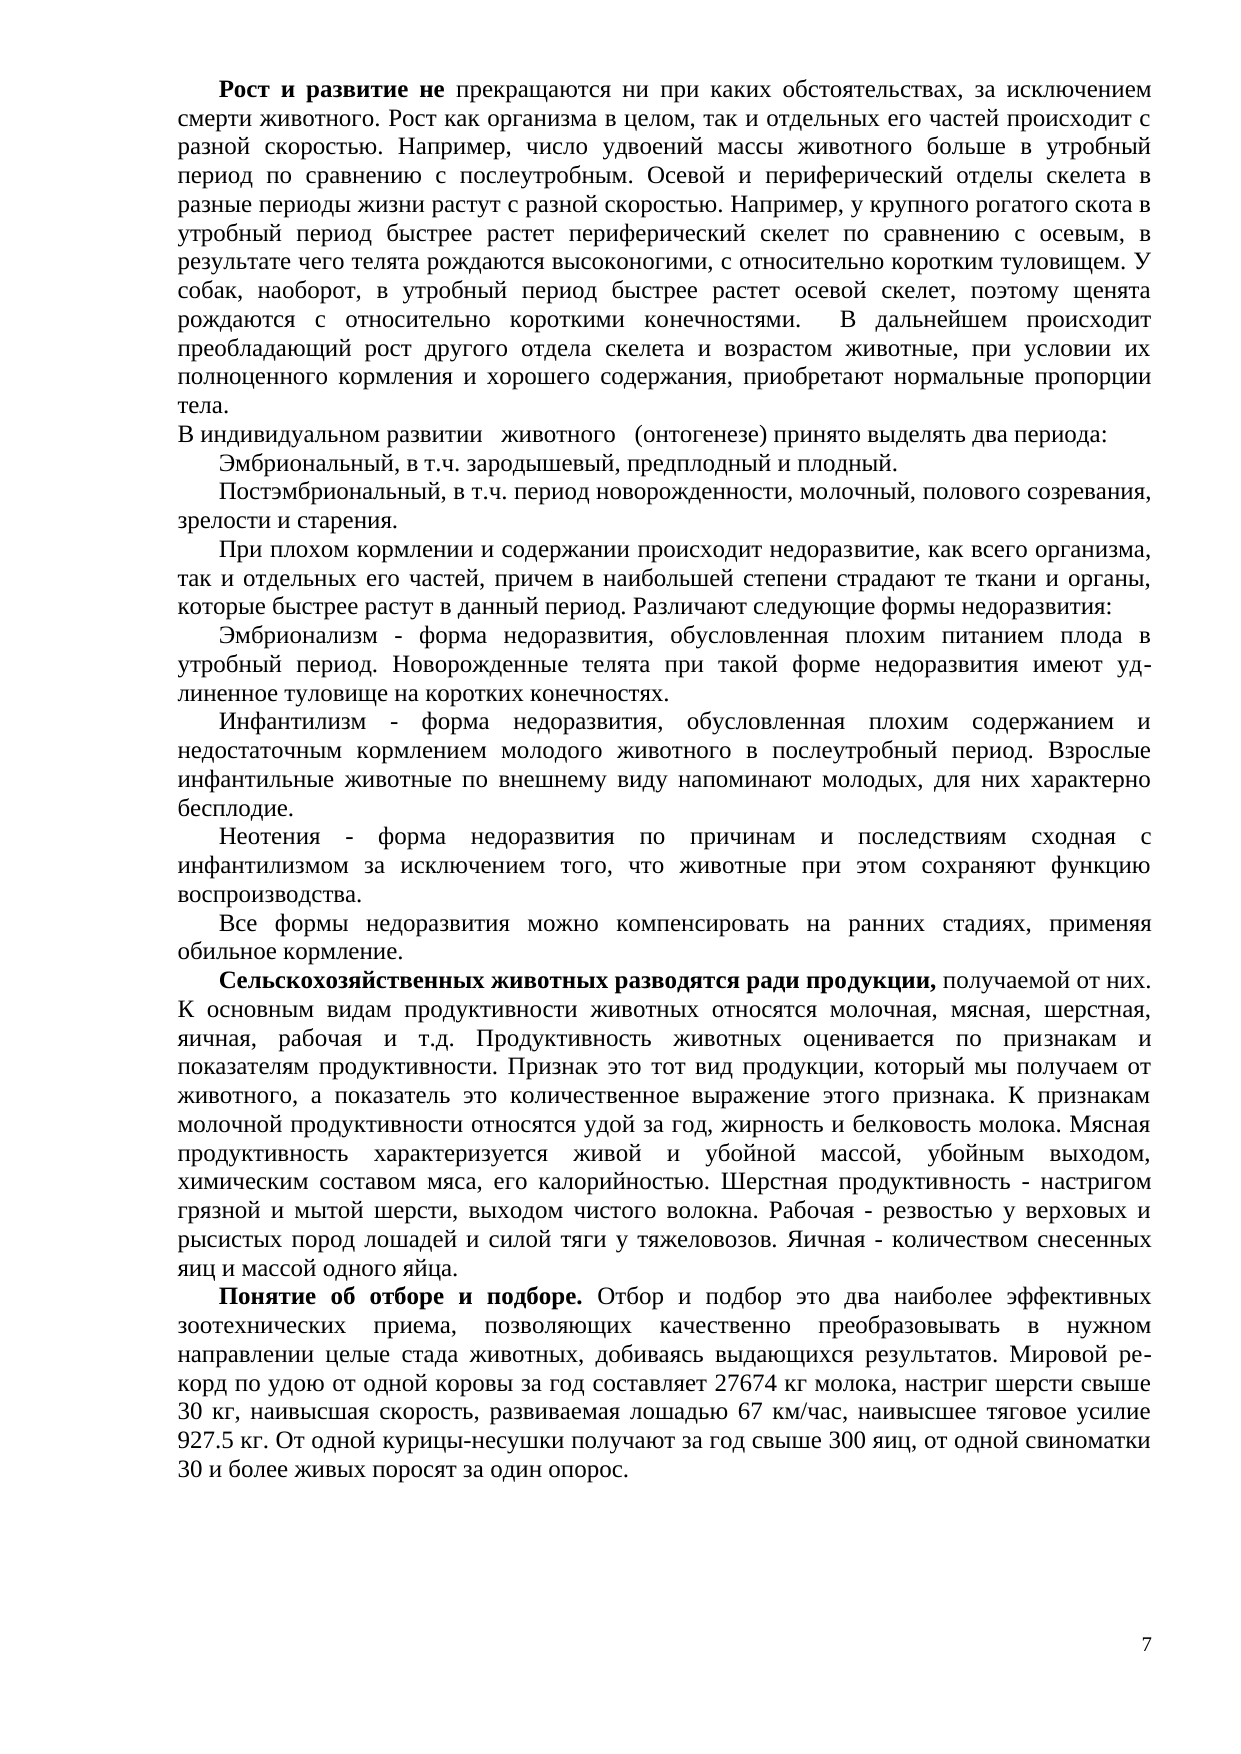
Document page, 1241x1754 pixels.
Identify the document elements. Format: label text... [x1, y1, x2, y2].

text В индивидуальном развитии животного (онтогенезе) принято выделять два периода: [177, 419, 1152, 448]
text Эмбриональный, в т.ч. зародышевый, предплодный и плодный. [177, 448, 1152, 476]
text При плохом кормлении и содержании происходит недоразвитие, как всего организма, так и отдельных его частей, причем в наибольшей степени страдают те ткани и органы, которые быстрее растут в данный период. Различают следующие формы недоразвития: [177, 534, 1152, 620]
text Все формы недоразвития можно компенсировать на ранних стадиях, применяя обильное кормление. [177, 908, 1152, 965]
text Понятие об отборе и подборе. Отбор и подбор это два наиболее эффективных зоотехнических приема, позволяющих качественно преобразовывать в нужном направлении целые стада животных, добиваясь выдающихся результатов. Мировой рекорд по удою от одной коровы за год составляет молока, настриг шерсти свыше , наивысшая скорость, развиваемая лошадью 67 км/час, наивысшее тяговое усилие . От одной курицы-несушки получают за год свыше 300 яиц, от одной свиноматки 30 и более живых поросят за один опорос. [177, 1281, 1152, 1483]
text Инфантилизм - форма недоразвития, обусловленная плохим содержанием и недостаточным кормлением молодого животного в послеутробный период. Взрослые инфантильные животные по внешнему виду напоминают молодых, для них характерно бесплодие. [177, 706, 1152, 821]
text Эмбрионализм - форма недоразвития, обусловленная плохим питанием плода в утробный период. Новорожденные телята при такой форме недоразвития имеют удлиненное туловище на коротких конечностях. [177, 620, 1152, 706]
text Постэмбриональный, в т.ч. период новорожденности, молочный, полового созревания, зрелости и старения. [177, 476, 1152, 534]
text Неотения - форма недоразвития по причинам и последствиям сходная с инфантилизмом за исключением того, что животные при этом сохраняют функцию воспроизводства. [177, 821, 1152, 908]
text Сельскохозяйственных животных разводятся ради продукции, получаемой от них. К основным видам продуктивности животных относятся молочная, мясная, шерстная, яичная, рабочая и т.д. Продуктивность животных оценивается по признакам и показателям продуктивности. Признак это тот вид продукции, который мы получаем от животного, а показатель это количественное выражение этого признака. К признакам молочной продуктивности относятся удой за год, жирность и белковость молока. Мясная продуктивность характеризуется живой и убойной массой, убойным выходом, химическим составом мяса, его калорийностью. Шерстная продуктивность - настригом грязной и мытой шерсти, выходом чистого волокна. Рабочая - резвостью у верховых и рысистых пород лошадей и силой тяги у тяжеловозов. Яичная - количеством снесенных яиц и массой одного яйца. [177, 965, 1152, 1281]
text Рост и развитие не прекращаются ни при каких обстоятельствах, за исключением смерти животного. Рост как организма в целом, так и отдельных его частей происходит с разной скоростью. Например, число удвоений массы животного больше в утробный период по сравнению с послеутробным. Осевой и периферический отделы скелета в разные периоды жизни растут с разной скоростью. Например, у крупного рогатого скота в утробный период быстрее растет периферический скелет по сравнению с осевым, в результате чего телята рождаются высоконогими, с относительно коротким туловищем. У собак, наоборот, в утробный период быстрее растет осевой скелет, поэтому щенята рождаются с относительно короткими конечностями. В дальнейшем происходит преобладающий рост другого отдела скелета и возрастом животные, при условии их полноценного кормления и хорошего содержания, приобретают нормальные пропорции тела. [177, 74, 1152, 419]
